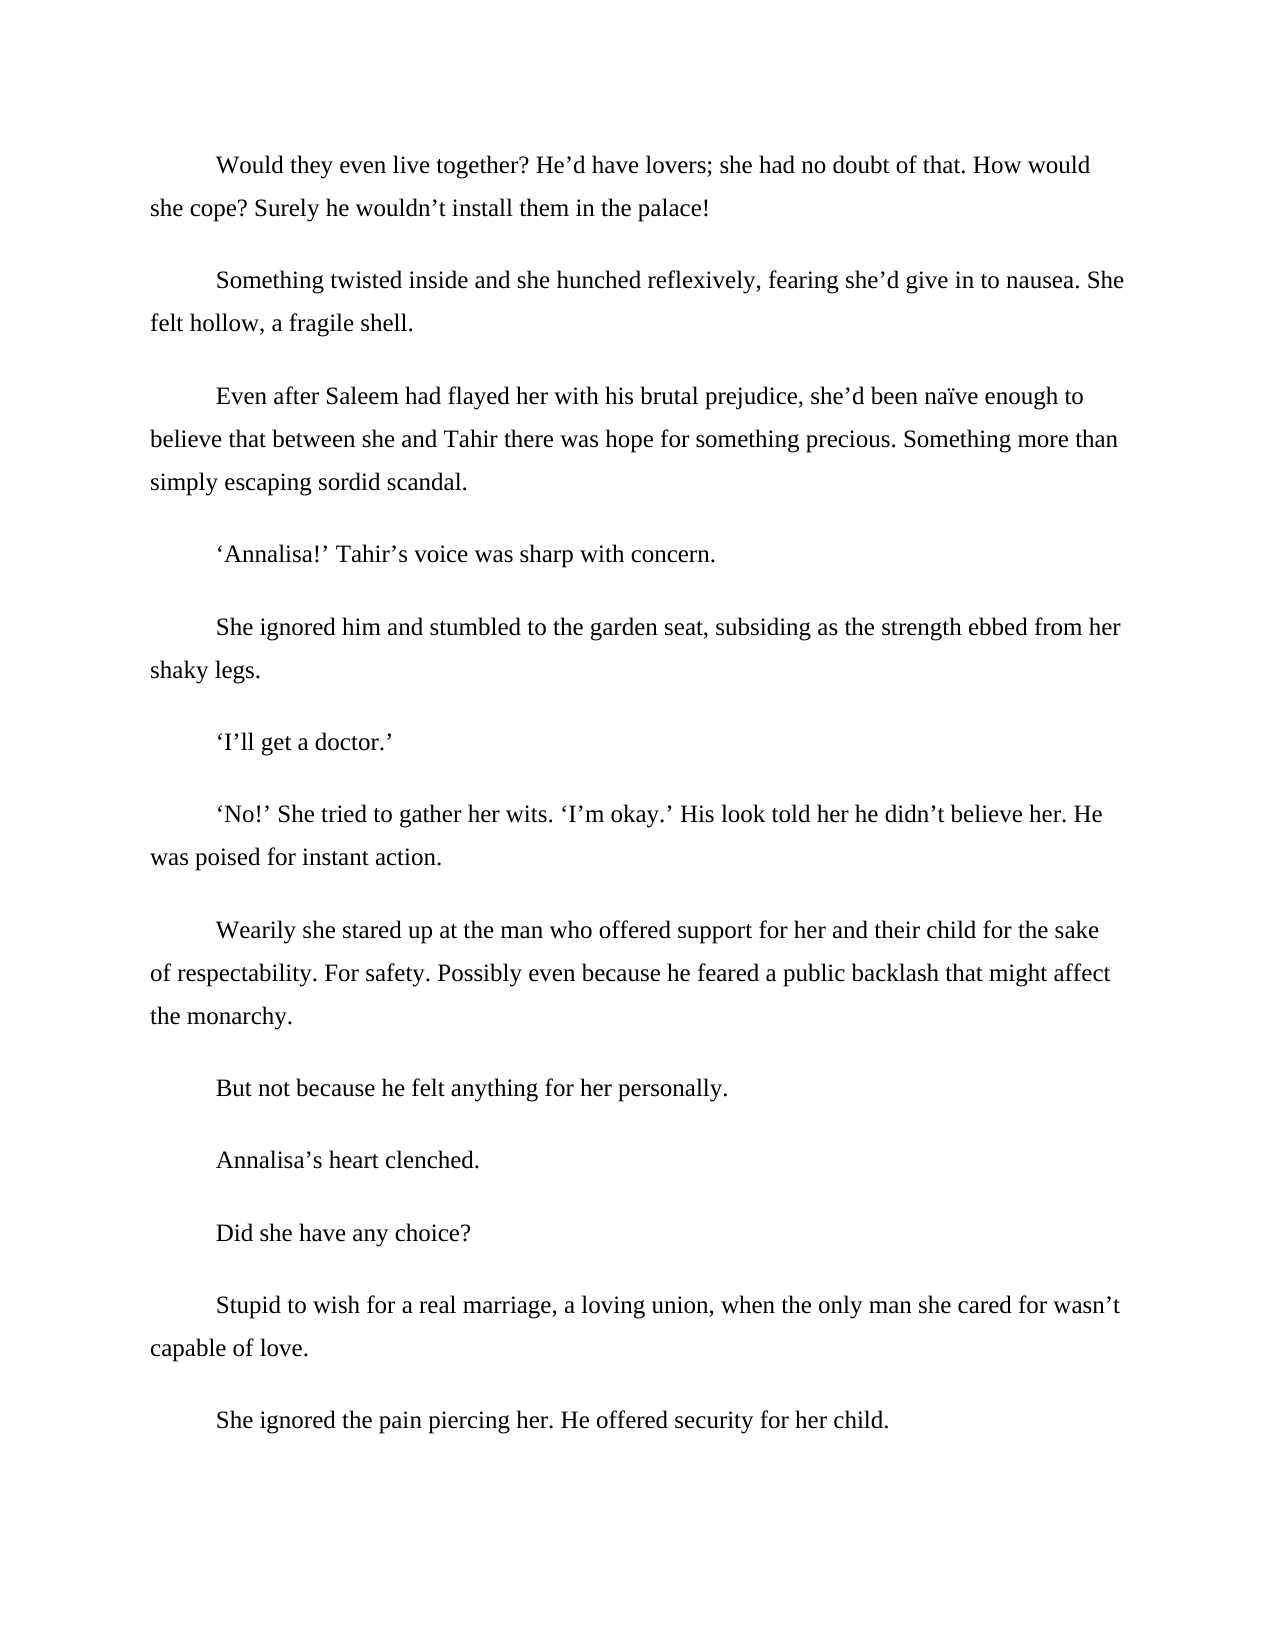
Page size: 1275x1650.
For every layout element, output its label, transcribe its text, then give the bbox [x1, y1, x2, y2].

text Something twisted inside and she hunched reflexively, fearing she’d give in to nausea. She felt hollow, a fragile shell. [150, 265, 1125, 337]
text But not because he felt anything for her personally. [150, 1073, 1125, 1102]
text Wearily she stared up at the man who offered support for her and their child for the sake of respectability. For safety. Possibly even because he feared a public backlash that might affect the monarchy. [150, 915, 1125, 1030]
text She ignored him and stumbled to the garden seat, subsiding as the strength ebbed from her shaky legs. [150, 612, 1125, 683]
text ‘I’ll get a doctor.’ [150, 727, 1125, 756]
text Stupid to wish for a real marriage, a loving union, when the only man she cared for wasn’t capable of love. [150, 1290, 1125, 1362]
text Did she have any choice? [150, 1218, 1125, 1247]
text Even after Saleem had flayed her with his brutal prejudice, she’d been naïve enough to believe that between she and Tahir there was hope for something precious. Something more than simply escaping sordid scandal. [150, 381, 1125, 496]
text Would they even live together? He’d have lovers; she had no doubt of that. How would she cope? Surely he wouldn’t install them in the palace! [150, 150, 1125, 222]
text ‘No!’ She tried to gather her wits. ‘I’m okay.’ His look told her he didn’t believe her. He was poised for instant action. [150, 799, 1125, 871]
text Annalisa’s heart clenched. [150, 1146, 1125, 1174]
text She ignored the pain piercing her. He offered security for her child. [150, 1406, 1125, 1434]
text ‘Annalisa!’ Tahir’s voice was sharp with concern. [150, 539, 1125, 568]
